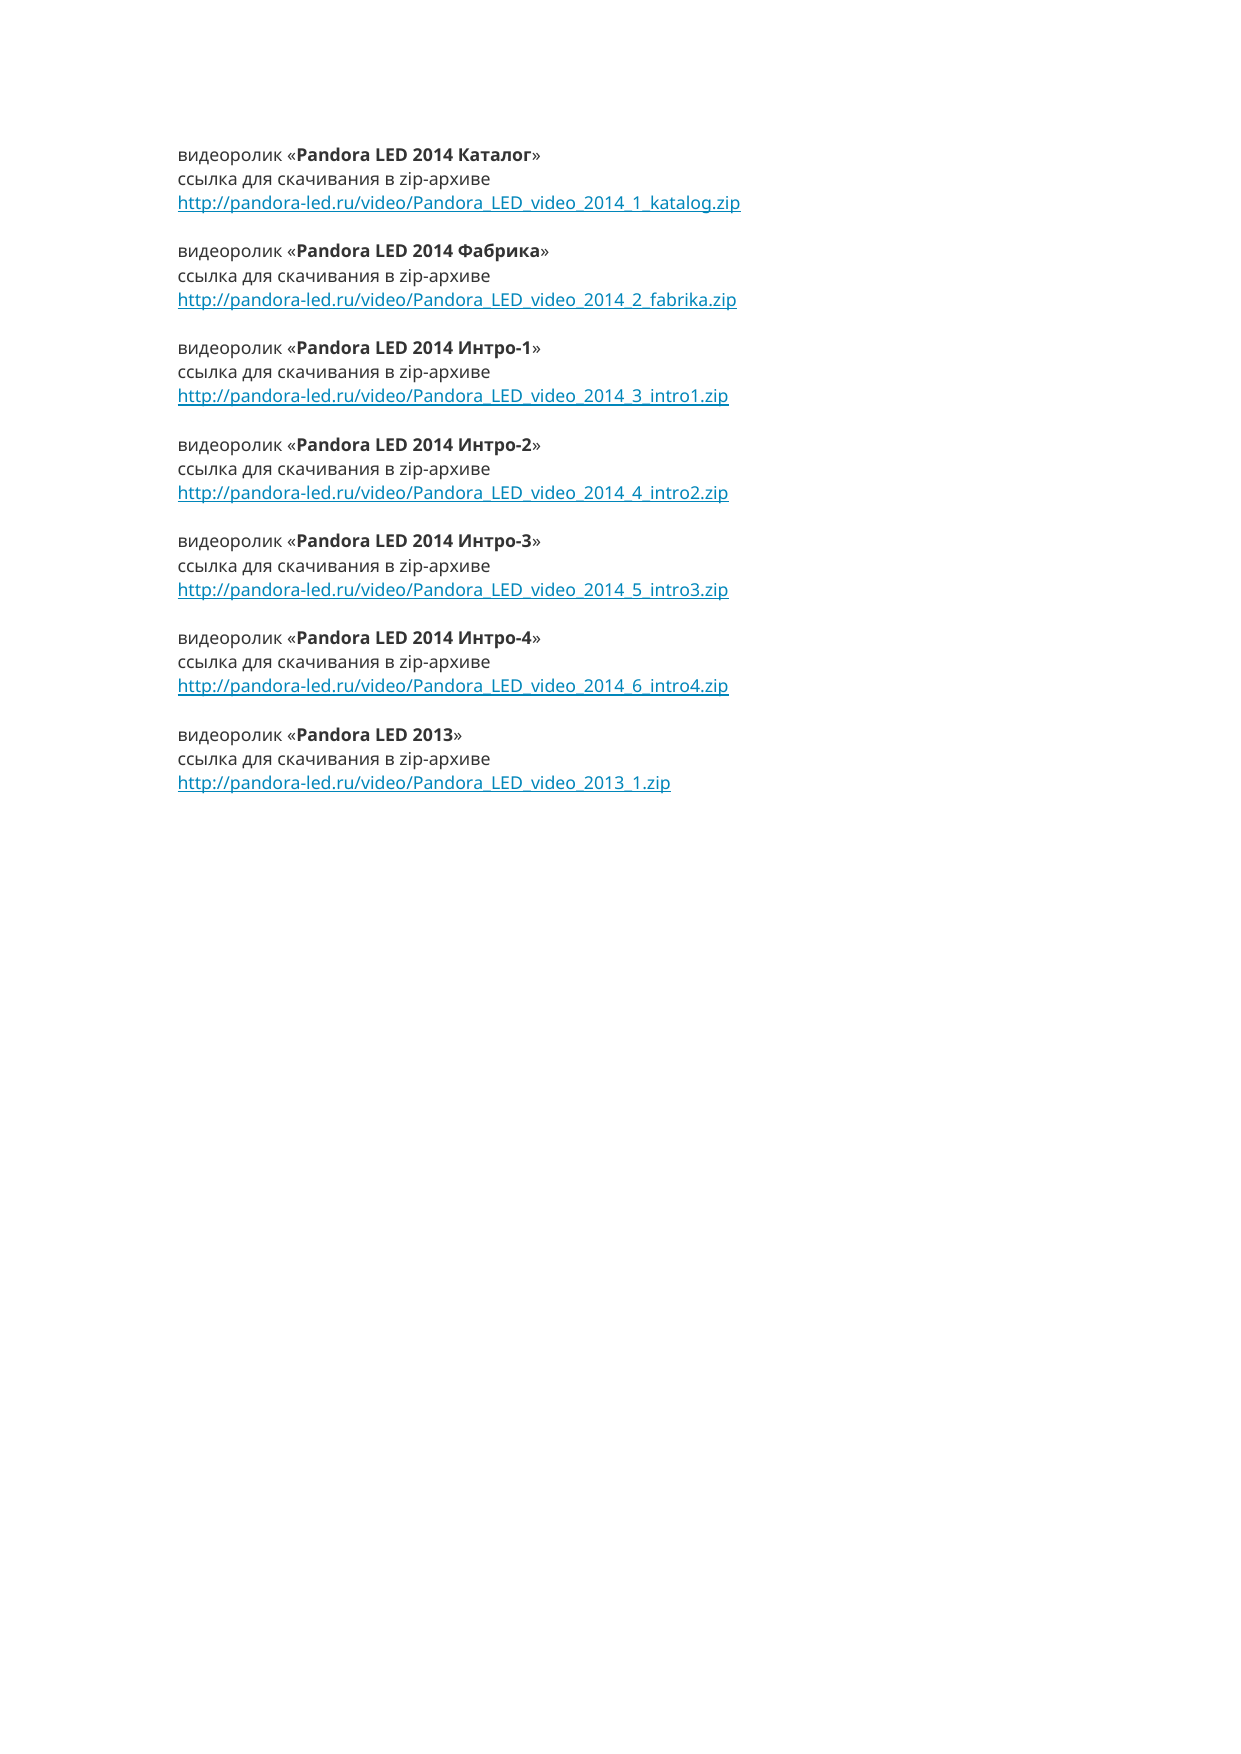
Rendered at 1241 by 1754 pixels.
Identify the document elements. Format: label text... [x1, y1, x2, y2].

text ссылка для скачивания в zip-архиве [177, 456, 1152, 481]
text ссылка для скачивания в zip-архиве [177, 553, 1152, 577]
text видеоролик «Pandora LED 2014 Интро-1» [177, 336, 1152, 360]
text http://pandora-led.ru/video/Pandora_LED_video_2013_1.zip [177, 771, 1152, 795]
text ссылка для скачивания в zip-архиве [177, 360, 1152, 384]
text видеоролик «Pandora LED 2013» [177, 722, 1152, 746]
text ссылка для скачивания в zip-архиве [177, 263, 1152, 287]
text ссылка для скачивания в zip-архиве [177, 746, 1152, 771]
text http://pandora-led.ru/video/Pandora_LED_video_2014_3_intro1.zip [177, 384, 1152, 408]
text ссылка для скачивания в zip-архиве [177, 166, 1152, 191]
text видеоролик «Pandora LED 2014 Интро-3» [177, 529, 1152, 553]
text видеоролик «Pandora LED 2014 Интро-2» [177, 432, 1152, 456]
text http://pandora-led.ru/video/Pandora_LED_video_2014_6_intro4.zip [177, 674, 1152, 698]
text http://pandora-led.ru/video/Pandora_LED_video_2014_2_fabrika.zip [177, 287, 1152, 311]
text http://pandora-led.ru/video/Pandora_LED_video_2014_5_intro3.zip [177, 577, 1152, 601]
text http://pandora-led.ru/video/Pandora_LED_video_2014_4_intro2.zip [177, 481, 1152, 505]
text видеоролик «Pandora LED 2014 Фабрика» [177, 239, 1152, 263]
text видеоролик «Pandora LED 2014 Интро-4» [177, 626, 1152, 650]
text видеоролик «Pandora LED 2014 Каталог» [177, 118, 1152, 166]
text http://pandora-led.ru/video/Pandora_LED_video_2014_1_katalog.zip [177, 191, 1152, 215]
text ссылка для скачивания в zip-архиве [177, 650, 1152, 674]
